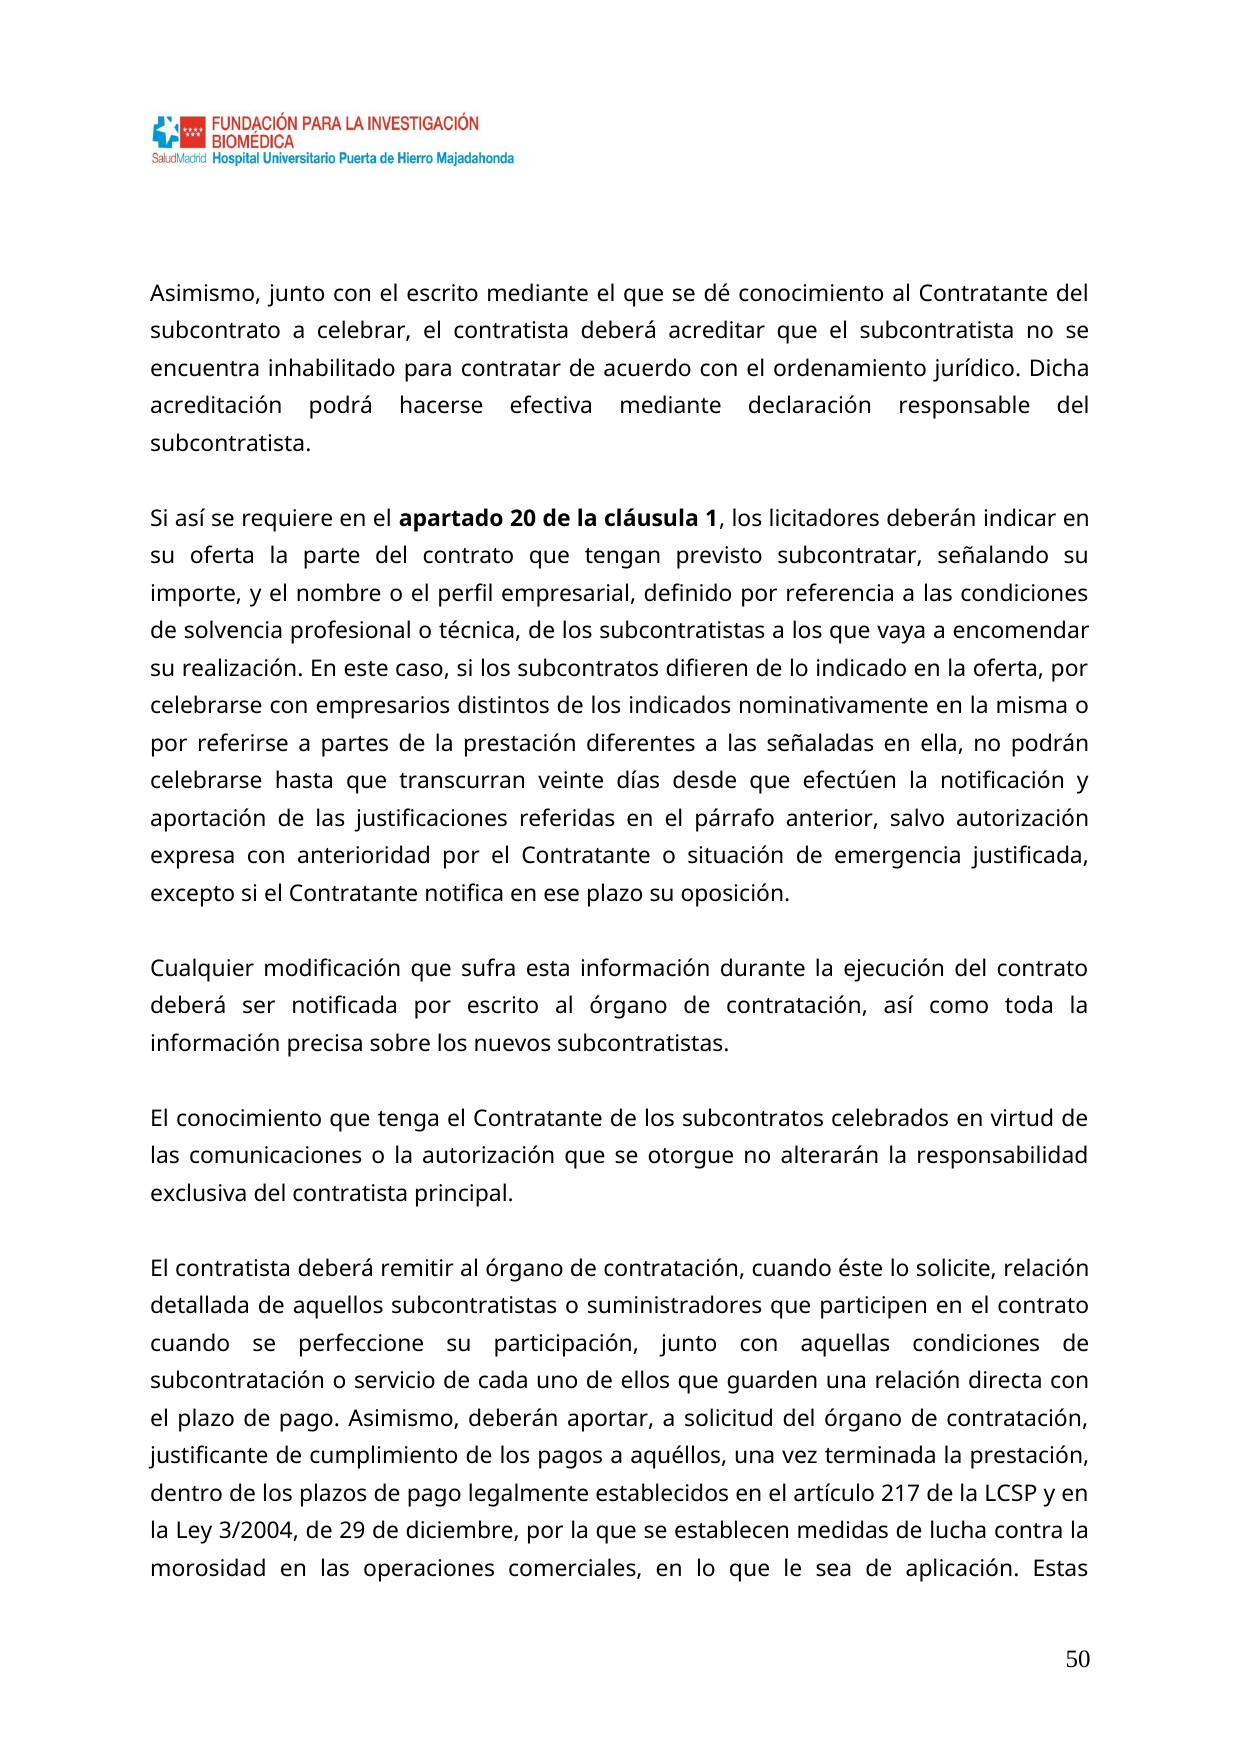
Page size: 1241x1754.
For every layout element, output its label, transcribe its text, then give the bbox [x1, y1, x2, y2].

text El conocimiento que tenga el Contratante de los subcontratos celebrados en virtud de las comunicaciones o la autorización que se otorgue no alterarán la responsabilidad exclusiva del contratista principal. [150, 1102, 1090, 1208]
text Asimismo, junto con el escrito mediante el que se dé conocimiento al Contratante del subcontrato a celebrar, el contratista deberá acreditar que el subcontratista no se encuentra inhabilitado para contratar de acuerdo con el ordenamiento jurídico. Dicha acreditación podrá hacerse efectiva mediante declaración responsable del subcontratista. [150, 277, 1090, 458]
text Cualquier modificación que sufra esta información durante la ejecución del contrato deberá ser notificada por escrito al órgano de contratación, así como toda la información precisa sobre los nuevos subcontratistas. [150, 952, 1090, 1058]
picture [150, 110, 515, 168]
text Si así se requiere en el apartado 20 de la cláusula 1, los licitadores deberán indicar en su oferta la parte del contrato que tengan previsto subcontratar, señalando su importe, y el nombre o el perfil empresarial, definido por referencia a las condiciones de solvencia profesional o técnica, de los subcontratistas a los que vaya a encomendar su realización. En este caso, si los subcontratos difieren de lo indicado en la oferta, por celebrarse con empresarios distintos de los indicados nominativamente en la misma o por referirse a partes de la prestación diferentes a las señaladas en ella, no podrán celebrarse hasta que transcurran veinte días desde que efectúen la notificación y aportación de las justificaciones referidas en el párrafo anterior, salvo autorización expresa con anterioridad por el Contratante o situación de emergencia justificada, excepto si el Contratante notifica en ese plazo su oposición. [150, 502, 1090, 908]
